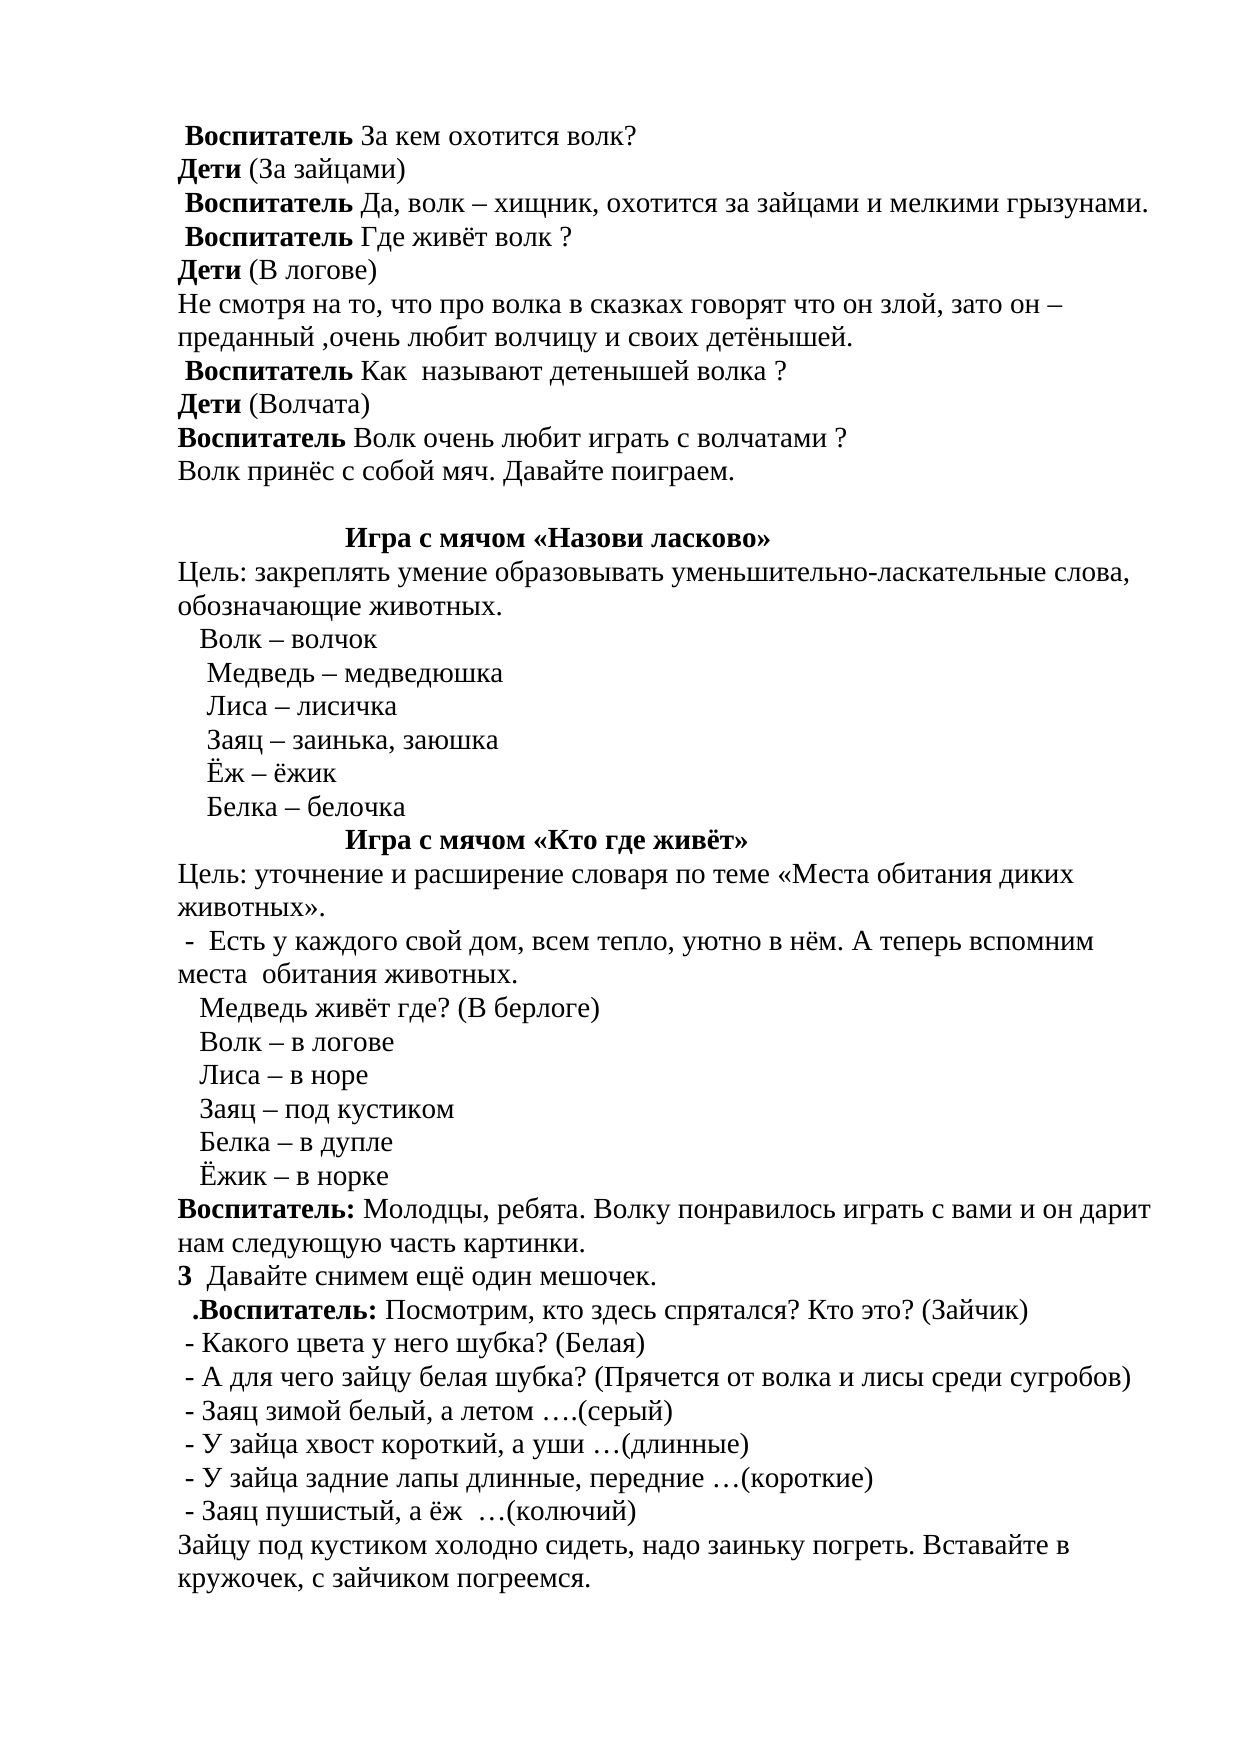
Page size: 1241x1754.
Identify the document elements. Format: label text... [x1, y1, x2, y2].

text - Заяц пушистый, а ёж …(колючий) [177, 1493, 1152, 1527]
text Ёжик – в норке [177, 1158, 1152, 1191]
text Воспитатель За кем охотится волк? [177, 118, 1152, 152]
text Воспитатель Как называют детенышей волка ? [177, 353, 1152, 386]
text Белка – в дупле [177, 1124, 1152, 1158]
text - Заяц зимой белый, а летом ….(серый) [177, 1393, 1152, 1426]
text Зайцу под кустиком холодно сидеть, надо заиньку погреть. Вставайте в кружочек, с зайчиком погреемся. [177, 1527, 1152, 1594]
text Медведь живёт где? (В берлоге) [177, 990, 1152, 1024]
text Заяц – заинька, заюшка [177, 722, 1152, 755]
text Воспитатель Волк очень любит играть с волчатами ? [177, 420, 1152, 453]
text .Воспитатель: Посмотрим, кто здесь спрятался? Кто это? (Зайчик) [177, 1292, 1152, 1326]
text Волк – волчок [177, 621, 1152, 655]
text Дети (Волчата) [177, 386, 1152, 420]
text Воспитатель Да, волк – хищник, охотится за зайцами и мелкими грызунами. [177, 185, 1152, 219]
text Воспитатель: Молодцы, ребята. Волку понравилось играть с вами и он дарит нам следующую часть картинки. [177, 1191, 1152, 1258]
text Медведь – медведюшка [177, 655, 1152, 688]
text Волк – в логове [177, 1024, 1152, 1057]
text Ёж – ёжик [177, 755, 1152, 789]
text - А для чего зайцу белая шубка? (Прячется от волка и лисы среди сугробов) [177, 1359, 1152, 1393]
text Цель: закреплять умение образовывать уменьшительно-ласкательные слова, обозначающие животных. [177, 554, 1152, 621]
text Белка – белочка [177, 789, 1152, 822]
text Игра с мячом «Кто где живёт» [177, 822, 1152, 856]
text - У зайца хвост короткий, а уши …(длинные) [177, 1426, 1152, 1460]
text - Есть у каждого свой дом, всем тепло, уютно в нём. А теперь вспомним места обитания животных. [177, 923, 1152, 990]
text Дети (За зайцами) [177, 152, 1152, 185]
text 3 Давайте снимем ещё один мешочек. [177, 1258, 1152, 1292]
text - У зайца задние лапы длинные, передние …(короткие) [177, 1460, 1152, 1493]
text Игра с мячом «Назови ласково» [177, 521, 1152, 554]
text Цель: уточнение и расширение словаря по теме «Места обитания диких животных». [177, 856, 1152, 923]
text Не смотря на то, что про волка в сказках говорят что он злой, зато он – преданный ,очень любит волчицу и своих детёнышей. [177, 286, 1152, 353]
text Дети (В логове) [177, 252, 1152, 286]
text Волк принёс с собой мяч. Давайте поиграем. [177, 453, 1152, 487]
text - Какого цвета у него шубка? (Белая) [177, 1326, 1152, 1359]
text Лиса – лисичка [177, 688, 1152, 722]
text Заяц – под кустиком [177, 1091, 1152, 1124]
text Лиса – в норе [177, 1057, 1152, 1091]
text Воспитатель Где живёт волк ? [177, 219, 1152, 252]
